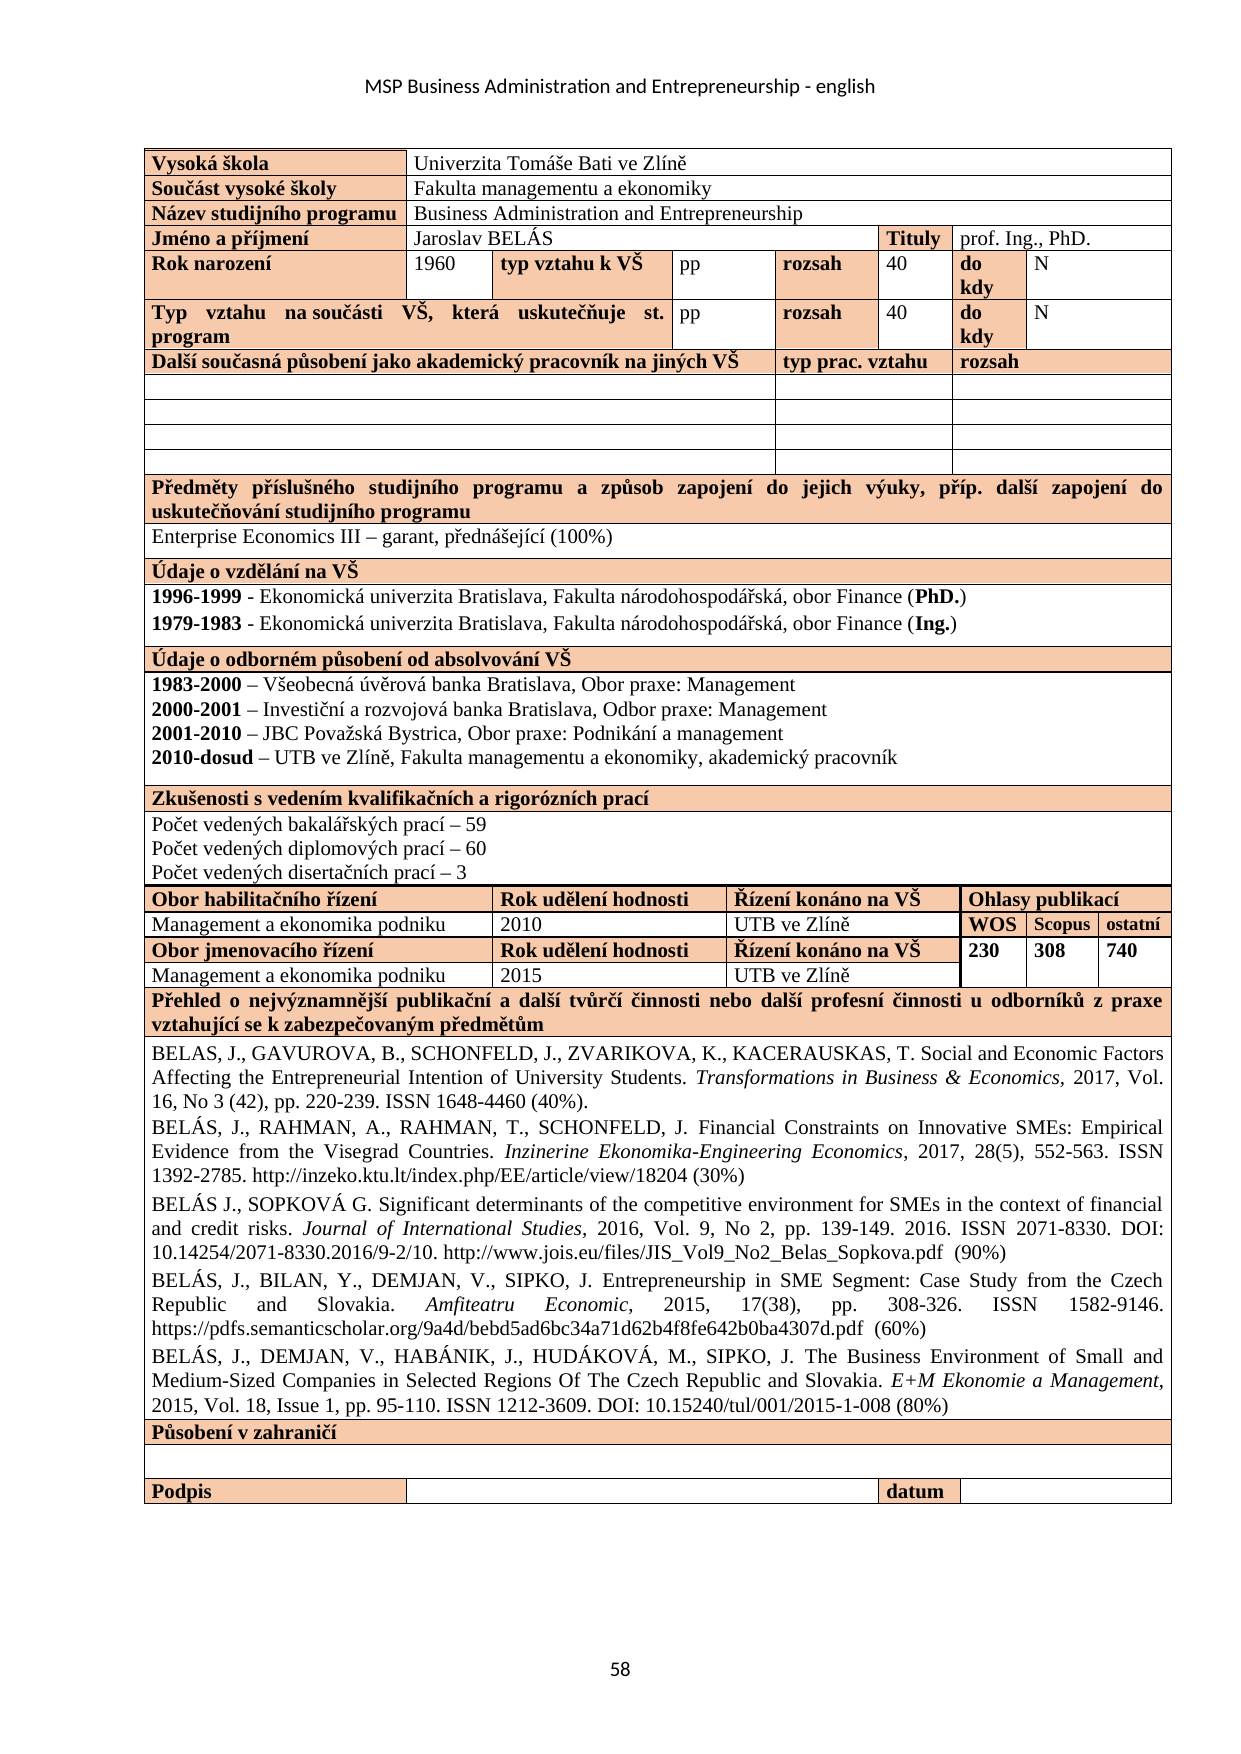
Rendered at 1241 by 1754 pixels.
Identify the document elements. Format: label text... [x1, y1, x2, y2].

table_cell Název studijního programu [145, 201, 406, 225]
table_cell [145, 400, 775, 424]
table_cell Vysoká škola [145, 151, 406, 175]
table_cell Řízení konáno na VŠ [727, 887, 959, 911]
table_cell 308 [1027, 938, 1098, 987]
table_cell Údaje o odborném působení od absolvování VŠ [145, 647, 1171, 671]
table_cell rozsah [953, 350, 1171, 373]
table_cell Řízení konáno na VŠ [727, 938, 959, 962]
table_cell rozsah [776, 300, 878, 348]
table_cell Business Administration and Entrepreneurship [407, 201, 1171, 225]
table_cell [145, 425, 775, 449]
table_cell [145, 1445, 1171, 1478]
table_cell Belas, J., Gavurova, B., Schonfeld, J., Zvarikova, K., Kacerauskas, T. Social and Economic Factors Affecting the Entrepreneurial Intention of University Students. Transformations in Business & Economics, 2017, Vol. 16, No 3 (42), pp. 220-239. ISSN 1648-4460 (40%). Belás, J., Rahman, A., Rahman, T., Schonfeld, J. Financial Constraints on Innovative SMEs: Empirical Evidence from the Visegrad Countries. Inzinerine Ekonomika-Engineering Economics, 2017, 28(5), 552-563. ISSN 1392-2785. http://inzeko.ktu.lt/index.php/EE/article/view/18204 (30%) Belás J., Sopková G. Significant determinants of the competitive environment for SMEs in the context of financial and credit risks. Journal of International Studies, 2016, Vol. 9, No 2, pp. 139-149. 2016. ISSN 2071-8330. DOI: 10.14254/2071-8330.2016/9-2/10. http://www.jois.eu/files/JIS_Vol9_No2_Belas_Sopkova.pdf (90%) Belás, J., Bilan, Y., Demjan, V., Sipko, J. Entrepreneurship in SME Segment: Case Study from the Czech Republic and Slovakia. Amfiteatru Economic, 2015, 17(38), pp. 308-326. ISSN 1582-9146. https://pdfs.semanticscholar.org/9a4d/bebd5ad6bc34a71d62b4f8fe642b0ba4307d.pdf (60%) Belás, J., Demjan, V., Habánik, J., Hudáková, M., Sipko, J. The Business Environment of Small and Medium-Sized Companies in Selected Regions Of The Czech Republic and Slovakia. E+M Ekonomie a Management, 2015, Vol. 18, Issue 1, pp. 95-110. ISSN 1212-3609. DOI: 10.15240/tul/001/2015-1-008 (80%) [145, 1037, 1171, 1419]
table_cell pp [673, 251, 775, 299]
table_cell Rok udělení hodnosti [493, 887, 726, 911]
table_cell Jméno a příjmení [145, 226, 406, 250]
table_cell 40 [879, 251, 952, 299]
table_cell 40 [879, 300, 952, 348]
table_cell [961, 1479, 1171, 1503]
table_cell [953, 375, 1171, 399]
table_cell Jaroslav BELÁS [407, 226, 878, 250]
table_cell [776, 400, 952, 424]
table_cell Univerzita Tomáše Bati ve Zlíně [406, 149, 1171, 175]
table_cell WOS [962, 913, 1026, 936]
table_cell 230 [962, 938, 1026, 987]
table_cell Součást vysoké školy [145, 176, 406, 200]
table_cell Management a ekonomika podniku [145, 913, 492, 936]
table_cell ostatní [1099, 913, 1171, 936]
table_cell [407, 1479, 878, 1503]
table_cell N [1027, 300, 1171, 348]
table_cell Počet vedených bakalářských prací – 59 Počet vedených diplomových prací – 60 Počet vedených disertačních prací – 3 [145, 812, 1171, 884]
table_cell Management a ekonomika podniku [145, 963, 492, 987]
table_cell do kdy [953, 300, 1026, 348]
table_cell [776, 375, 952, 399]
table_cell 2015 [493, 963, 726, 987]
table_cell [776, 425, 952, 449]
table_cell UTB ve Zlíně [727, 963, 959, 987]
table_cell Působení v zahraničí [145, 1420, 1171, 1444]
table_cell Zkušenosti s vedením kvalifikačních a rigorózních prací [145, 786, 1171, 811]
table_cell do kdy [953, 251, 1026, 299]
table_cell 2010 [493, 913, 726, 936]
table_cell Fakulta managementu a ekonomiky [407, 176, 1171, 200]
table_cell Typ vztahu na součásti VŠ, která uskutečňuje st. program [145, 300, 672, 348]
table_cell [776, 450, 952, 474]
table_cell Údaje o vzdělání na VŠ [145, 559, 1171, 583]
table_cell Obor jmenovacího řízení [145, 938, 492, 962]
table_cell datum [879, 1479, 960, 1503]
table_cell Rok udělení hodnosti [493, 938, 726, 962]
table_cell 1996-1999 - Ekonomická univerzita Bratislava, Fakulta národohospodářská, obor Finance (PhD.) 1979-1983 - Ekonomická univerzita Bratislava, Fakulta národohospodářská, obor Finance (Ing.) [145, 585, 1171, 646]
table_cell Přehled o nejvýznamnější publikační a další tvůrčí činnosti nebo další profesní činnosti u odborníků z praxe vztahující se k zabezpečovaným předmětům [145, 988, 1171, 1036]
table_cell Ohlasy publikací [962, 887, 1171, 911]
table_cell Enterprise Economics III – garant, přednášející (100%) [145, 524, 1171, 558]
table_cell pp [673, 300, 775, 348]
table_cell UTB ve Zlíně [727, 913, 959, 936]
table_cell typ vztahu k VŠ [493, 251, 672, 299]
table_cell Obor habilitačního řízení [145, 887, 492, 911]
table_cell Tituly [879, 226, 952, 250]
table_cell Rok narození [145, 251, 406, 299]
table_cell 1960 [407, 251, 492, 299]
table_cell Předměty příslušného studijního programu a způsob zapojení do jejich výuky, příp. další zapojení do uskutečňování studijního programu [145, 475, 1171, 523]
table_cell Další současná působení jako akademický pracovník na jiných VŠ [145, 350, 775, 373]
table_cell [953, 425, 1171, 449]
table_cell [953, 400, 1171, 424]
table_cell Scopus [1027, 913, 1098, 936]
table_cell 740 [1099, 938, 1171, 987]
table_cell rozsah [776, 251, 878, 299]
table_cell 1983-2000 – Všeobecná úvěrová banka Bratislava, Obor praxe: Management 2000-2001 – Investiční a rozvojová banka Bratislava, Odbor praxe: Management 2001-2010 – JBC Považská Bystrica, Obor praxe: Podnikání a management 2010-dosud – UTB ve Zlíně, Fakulta managementu a ekonomiky, akademický pracovník [145, 673, 1171, 785]
table_cell [953, 450, 1171, 474]
table_cell Podpis [145, 1479, 406, 1503]
table_cell [145, 375, 775, 399]
table_cell typ prac. vztahu [776, 350, 952, 373]
table_cell N [1027, 251, 1171, 299]
table_cell prof. Ing., PhD. [953, 226, 1171, 250]
table_cell [145, 450, 775, 474]
